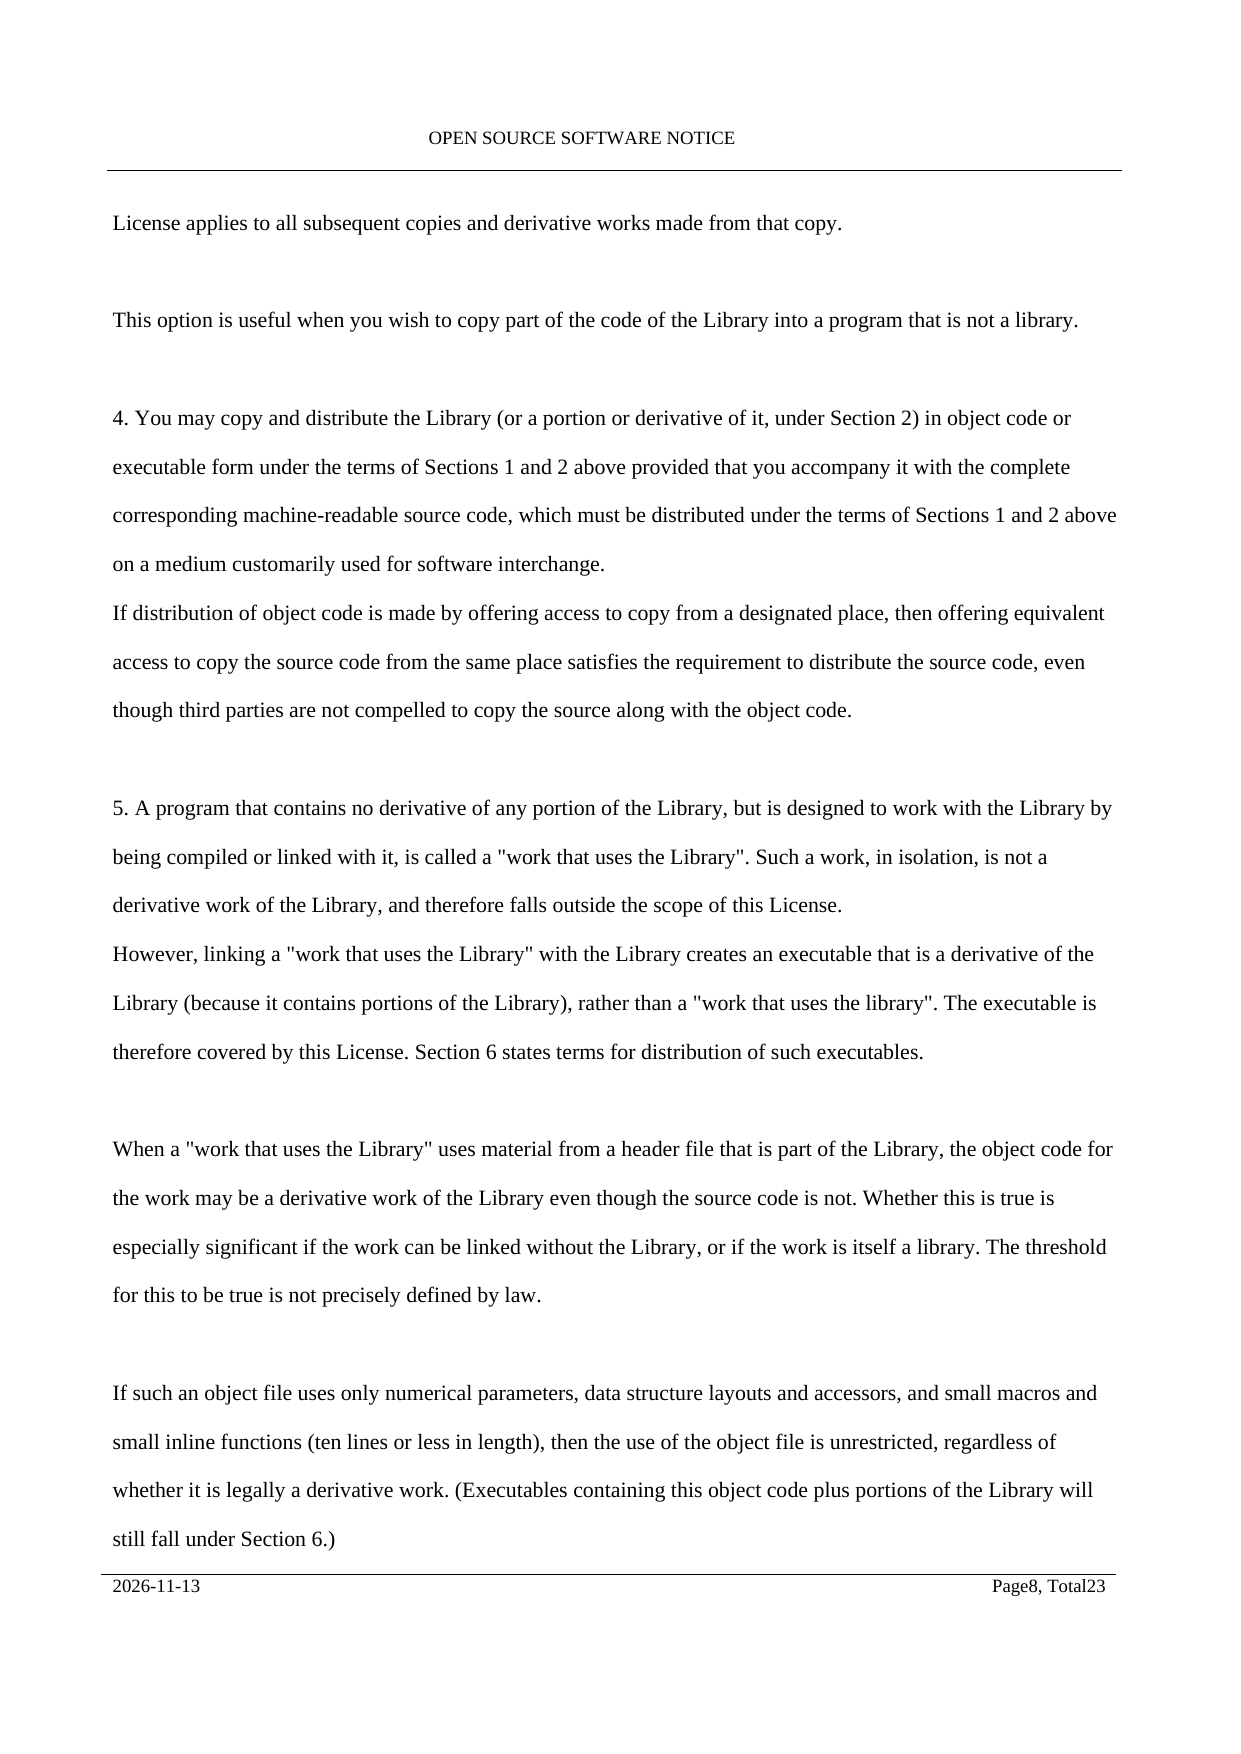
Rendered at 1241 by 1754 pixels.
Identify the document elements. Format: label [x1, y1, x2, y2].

text [112, 206, 1128, 1555]
